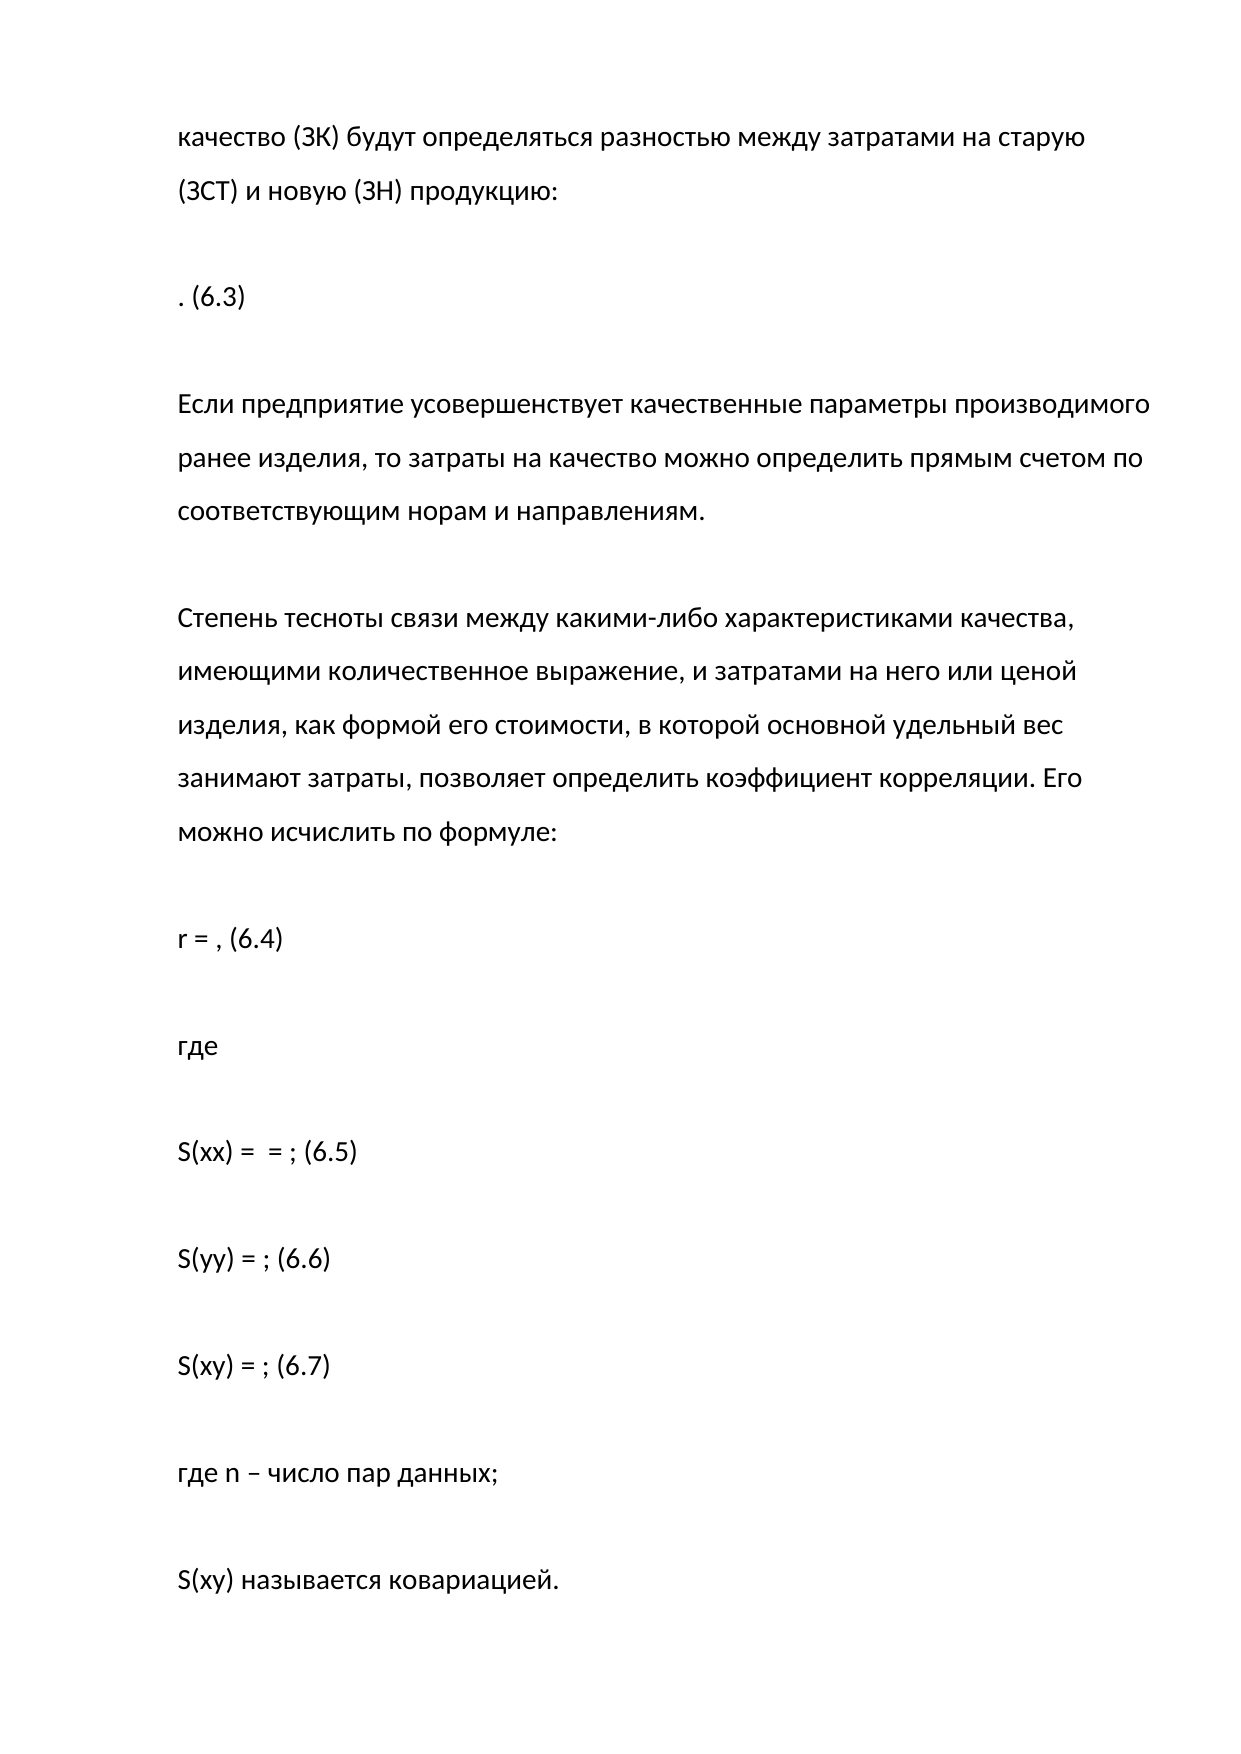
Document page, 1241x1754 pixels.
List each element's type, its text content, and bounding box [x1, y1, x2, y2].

text где [177, 1027, 1152, 1062]
text S(xy) = ; (6.7) [177, 1347, 1152, 1383]
text r = , (6.4) [177, 920, 1152, 955]
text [177, 118, 1152, 207]
text S(yy) = ; (6.6) [177, 1240, 1152, 1276]
text . (6.3) [177, 278, 1152, 314]
text S(xx) = = ; (6.5) [177, 1133, 1152, 1169]
text S(xy) называется ковариацией. [177, 1561, 1152, 1597]
text Степень тесноты связи между какими-либо характеристиками качества, имеющими количественное выражение, и затратами на него или ценой изделия, как формой его стоимости, в которой основной удельный вес занимают затраты, позволяет определить коэффициент корреляции. Его можно исчислить по формуле: [177, 599, 1152, 848]
text Если предприятие усовершенствует качественные параметры производимого ранее изделия, то затраты на качество можно определить прямым счетом по соответствующим норам и направлениям. [177, 385, 1152, 528]
text где n – число пар данных; [177, 1454, 1152, 1490]
